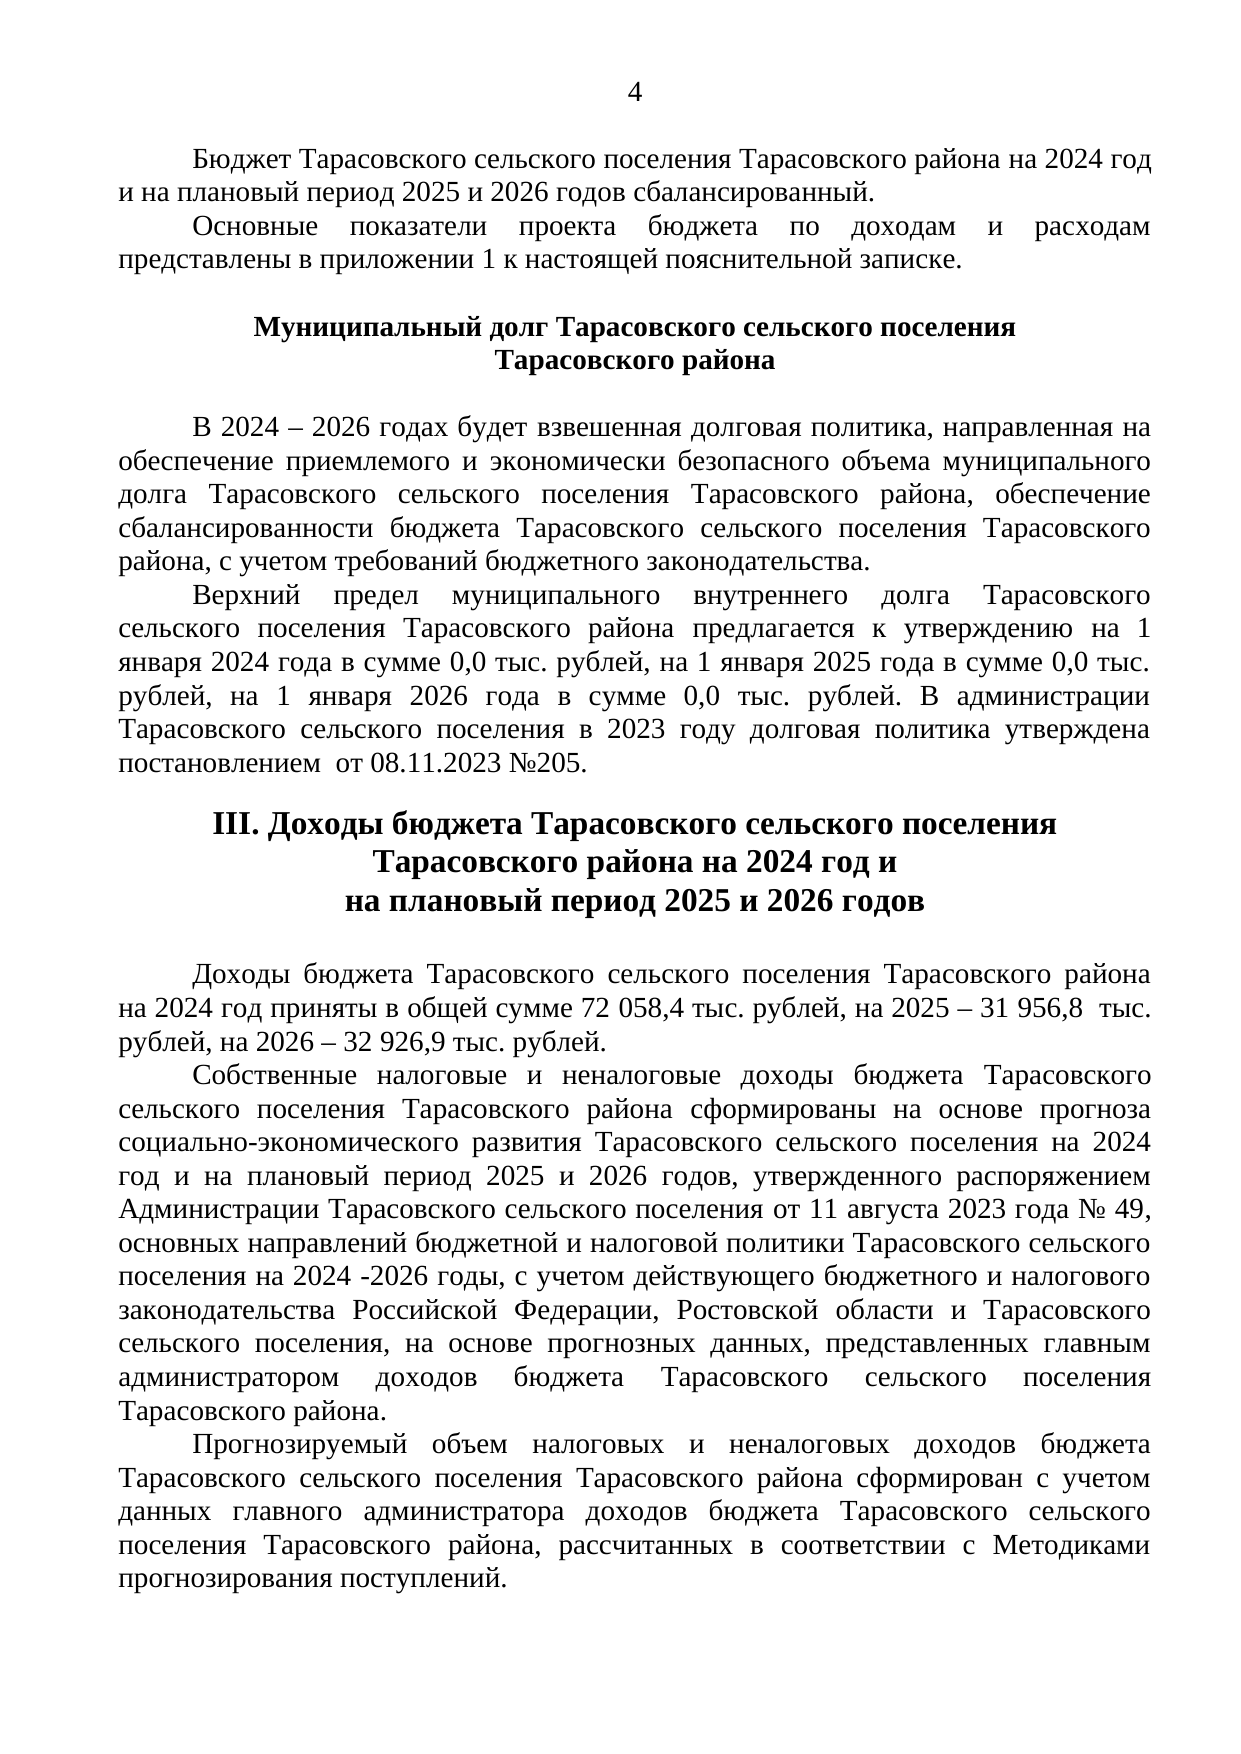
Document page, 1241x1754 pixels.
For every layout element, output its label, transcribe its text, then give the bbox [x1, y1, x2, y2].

text Тарасовского района [118, 342, 1152, 376]
text Доходы бюджета Тарасовского сельского поселения Тарасовского района на 2024 год приняты в общей сумме 72 058,4 тыс. рублей, на 2025 – 31 956,8 тыс. рублей, на 2026 – 32 926,9 тыс. рублей. [118, 957, 1152, 1057]
text Прогнозируемый объем налоговых и неналоговых доходов бюджета Тарасовского сельского поселения Тарасовского района сформирован с учетом данных главного администратора доходов бюджета Тарасовского сельского поселения Тарасовского района, рассчитанных в соответствии с Методиками прогнозирования поступлений. [118, 1426, 1152, 1594]
text Собственные налоговые и неналоговые доходы бюджета Тарасовского сельского поселения Тарасовского района сформированы на основе прогноза социально-экономического развития Тарасовского сельского поселения на 2024 год и на плановый период 2025 и 2026 годов, утвержденного распоряжением Администрации Тарасовского сельского поселения от 11 августа 2023 года № 49, основных направлений бюджетной и налоговой политики Тарасовского сельского поселения на 2024 -2026 годы, с учетом действующего бюджетного и налогового законодательства Российской Федерации, Ростовской области и Тарасовского сельского поселения, на основе прогнозных данных, представленных главным администратором доходов бюджета Тарасовского сельского поселения Тарасовского района. [118, 1057, 1152, 1426]
text Муниципальный долг Тарасовского сельского поселения [118, 309, 1152, 342]
text В 2024 – 2026 годах будет взвешенная долговая политика, направленная на обеспечение приемлемого и экономически безопасного объема муниципального долга Тарасовского сельского поселения Тарасовского района, обеспечение сбалансированности бюджета Тарасовского сельского поселения Тарасовского района, с учетом требований бюджетного законодательства. [118, 409, 1152, 577]
text Бюджет Тарасовского сельского поселения Тарасовского района на 2024 год и на плановый период 2025 и 2026 годов сбалансированный. [118, 141, 1152, 208]
text Основные показатели проекта бюджета по доходам и расходам представлены в приложении 1 к настоящей пояснительной записке. [118, 208, 1152, 275]
text на плановый период 2025 и 2026 годов [118, 880, 1152, 918]
text Верхний предел муниципального внутреннего долга Тарасовского сельского поселения Тарасовского района предлагается к утверждению на 1 января 2024 года в сумме 0,0 тыс. рублей, на 1 января 2025 года в сумме 0,0 тыс. рублей, на 1 января 2026 года в сумме 0,0 тыс. рублей. В администрации Тарасовского сельского поселения в 2023 году долговая политика утверждена постановлением от 08.11.2023 №205. [118, 577, 1152, 778]
text III. Доходы бюджета Тарасовского сельского поселения Тарасовского района на 2024 год и [118, 803, 1152, 880]
